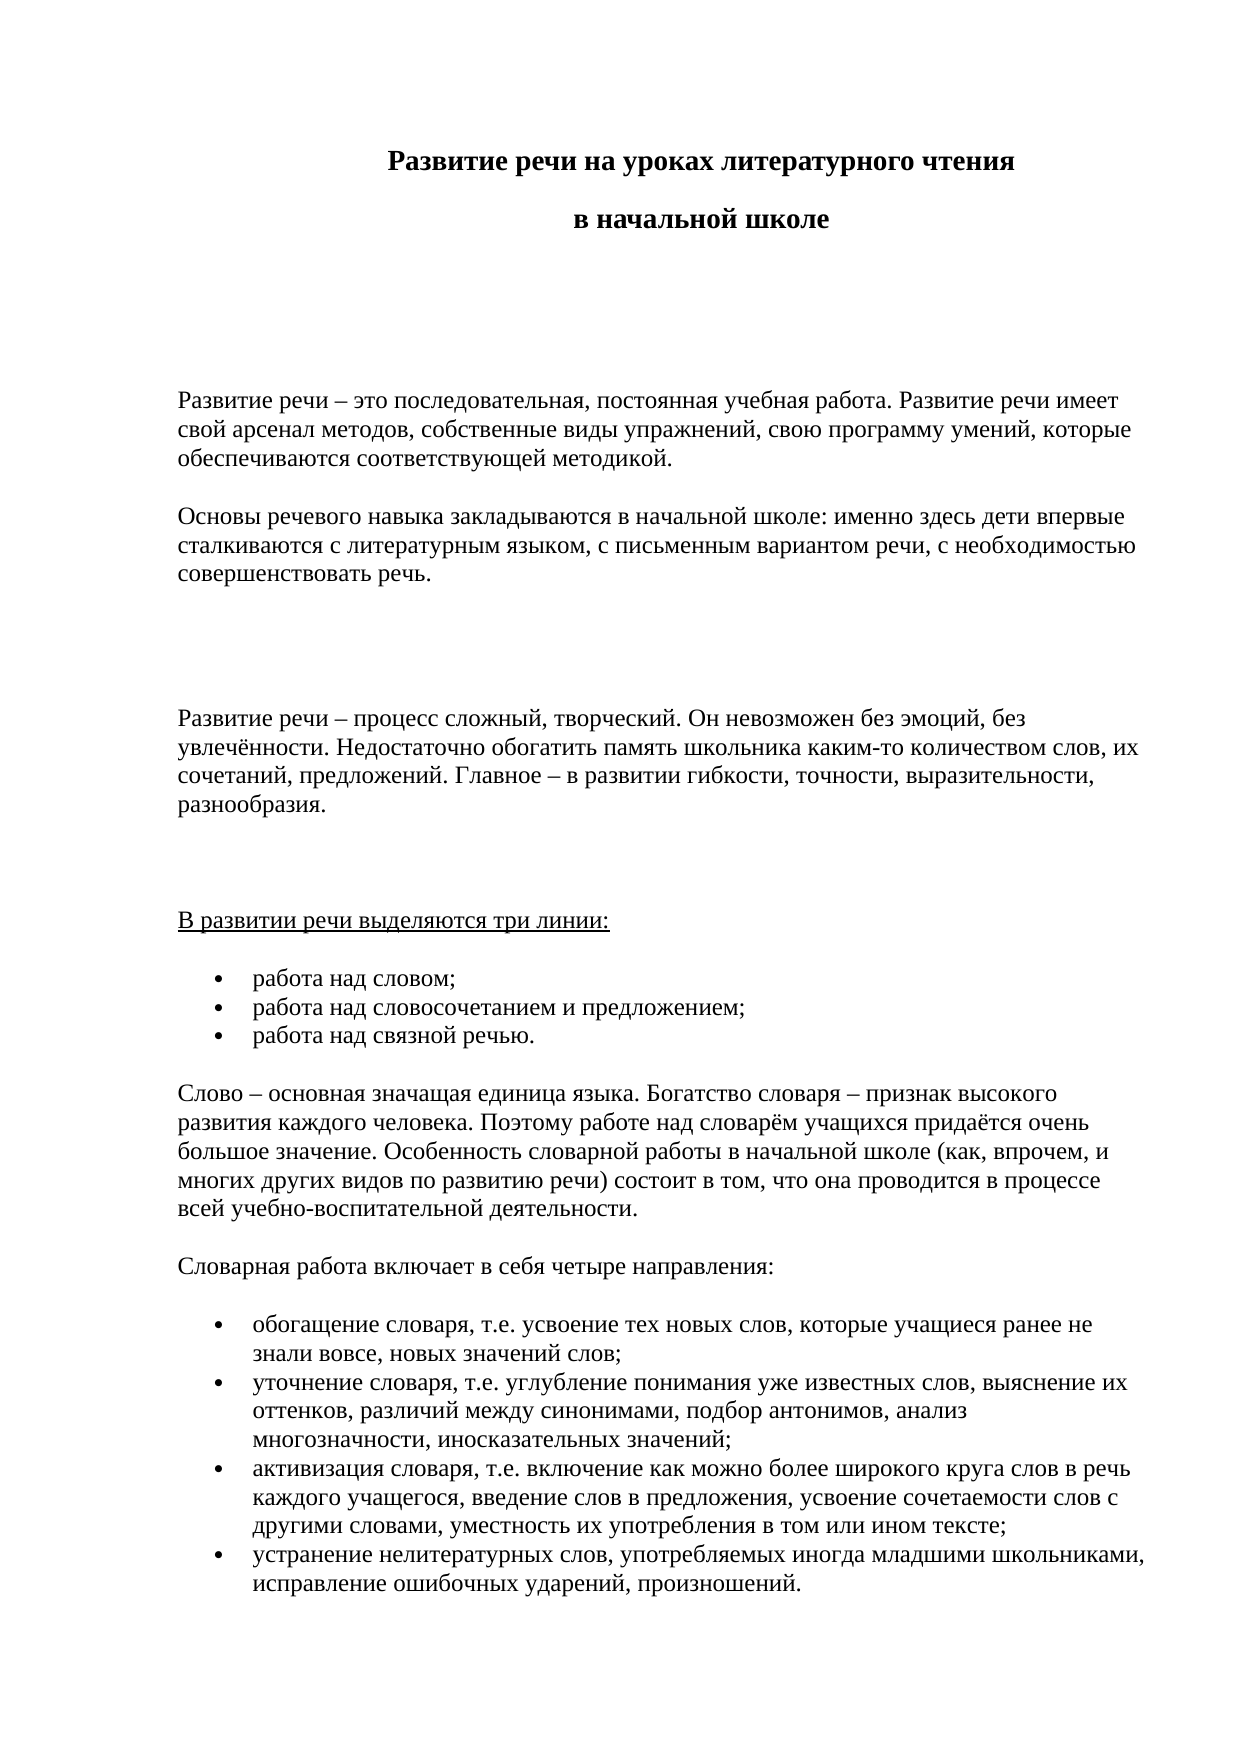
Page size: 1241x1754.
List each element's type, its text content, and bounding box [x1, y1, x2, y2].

list устранение нелитературных слов, употребляемых иногда младшими школьниками, исправление ошибочных ударений, произношений. [215, 1539, 1152, 1597]
text Словарная работа включает в себя четыре направления: [177, 1251, 1152, 1280]
text Слово – основная значащая единица языка. Богатство словаря – признак высокого развития каждого человека. Поэтому работе над словарём учащихся придаётся очень большое значение. Особенность словарной работы в начальной школе (как, впрочем, и многих других видов по развитию речи) состоит в том, что она проводится в процессе всей учебно-воспитательной деятельности. [177, 1078, 1152, 1222]
text Развитие речи – это последовательная, постоянная учебная работа. Развитие речи имеет свой арсенал методов, собственные виды упражнений, свою программу умений, которые обеспечиваются соответствующей методикой. [177, 386, 1152, 472]
subtitle Развитие речи на уроках литературного чтения [177, 143, 1152, 177]
subtitle в начальной школе [177, 202, 1152, 235]
text В развитии речи выделяются три линии: [177, 905, 1152, 934]
list обогащение словаря, т.е. усвоение тех новых слов, которые учащиеся ранее не знали вовсе, новых значений слов; [215, 1309, 1152, 1367]
list работа над словом; [215, 963, 1152, 992]
list уточнение словаря, т.е. углубление понимания уже известных слов, выяснение их оттенков, различий между синонимами, подбор антонимов, анализ многозначности, иносказательных значений; [215, 1367, 1152, 1453]
list активизация словаря, т.е. включение как можно более широкого круга слов в речь каждого учащегося, введение слов в предложения, усвоение сочетаемости слов с другими словами, уместность их употребления в том или ином тексте; [215, 1453, 1152, 1539]
list работа над словосочетанием и предложением; [215, 992, 1152, 1021]
text Развитие речи – процесс сложный, творческий. Он невозможен без эмоций, без увлечённости. Недостаточно обогатить память школьника каким-то количеством слов, их сочетаний, предложений. Главное – в развитии гибкости, точности, выразительности, разнообразия. [177, 703, 1152, 818]
text Основы речевого навыка закладываются в начальной школе: именно здесь дети впервые сталкиваются с литературным языком, с письменным вариантом речи, с необходимостью совершенствовать речь. [177, 501, 1152, 587]
list работа над связной речью. [215, 1021, 1152, 1049]
